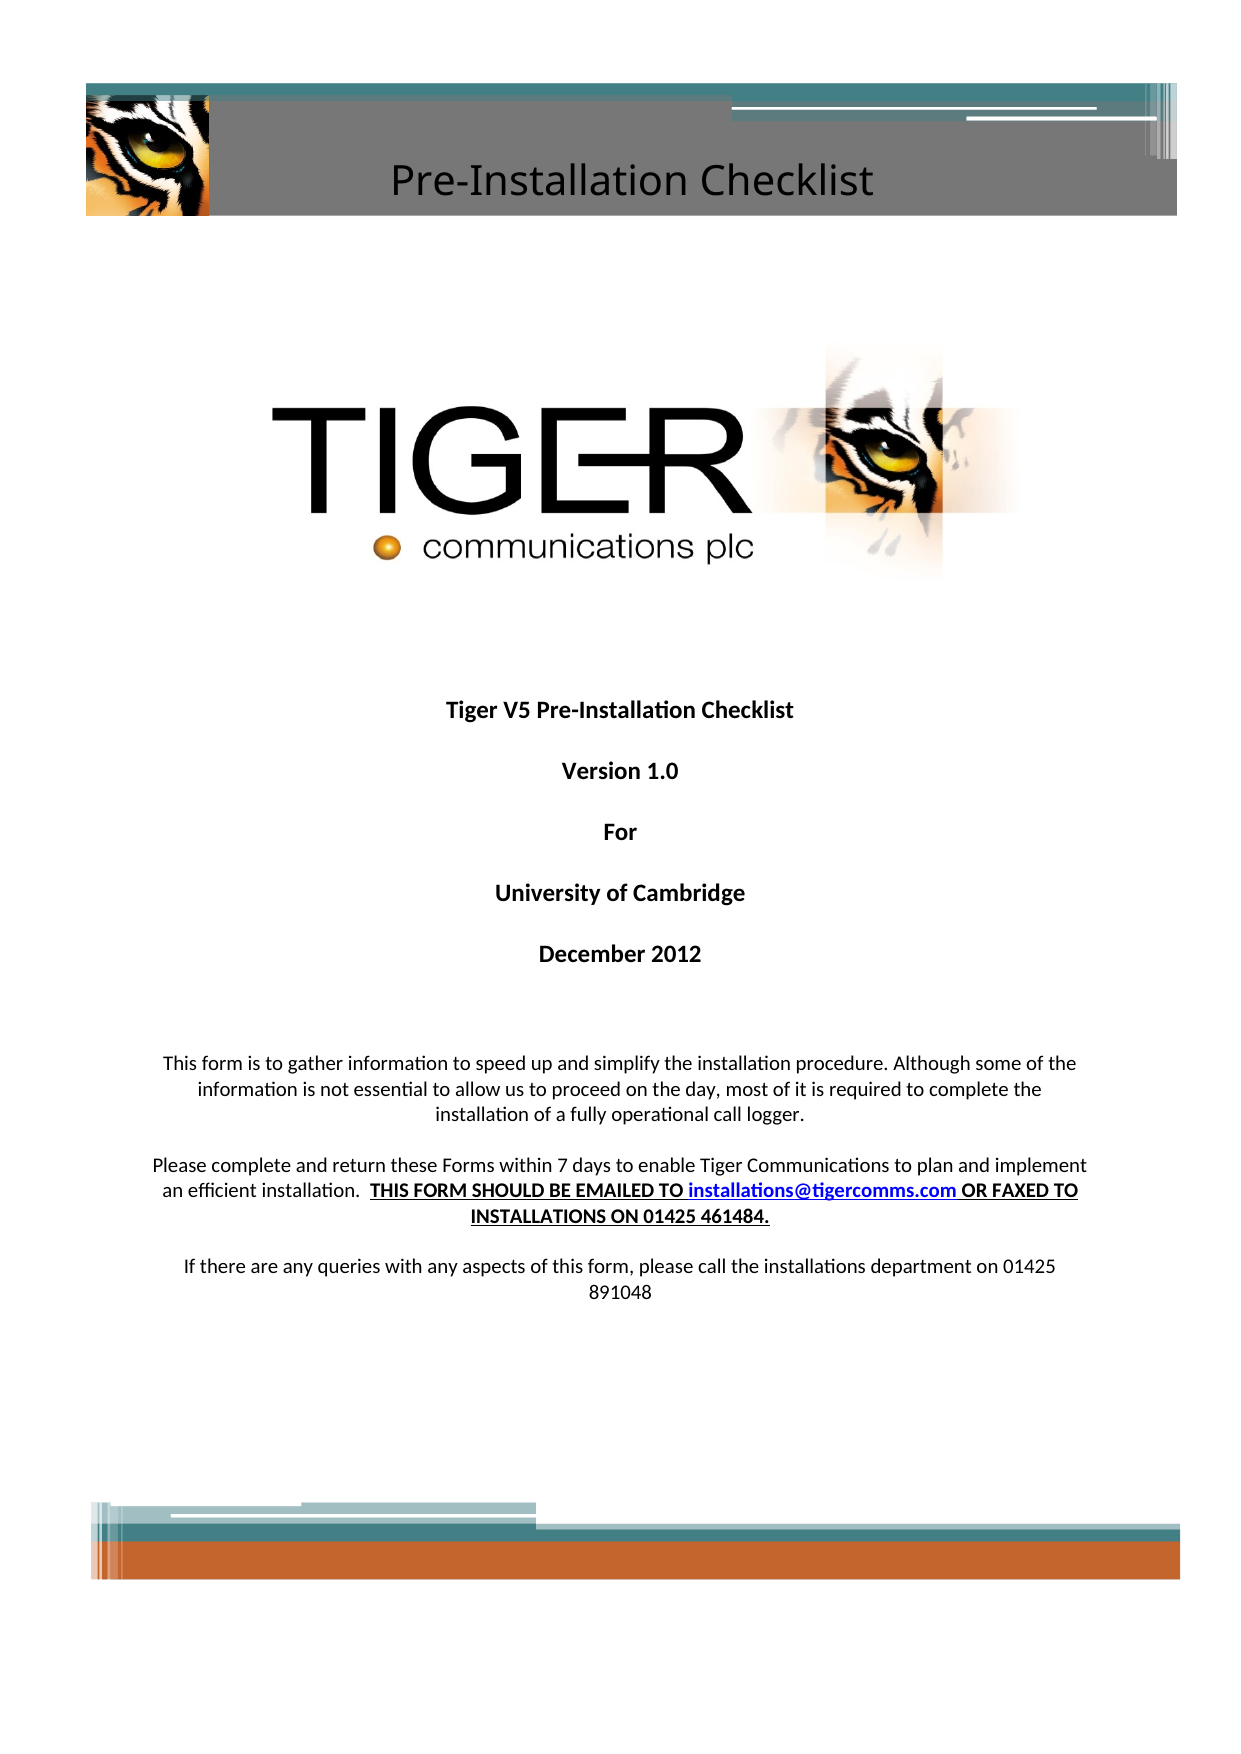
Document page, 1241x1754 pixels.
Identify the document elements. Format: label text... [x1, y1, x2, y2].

text University of Cambridge [150, 877, 1090, 908]
text December 2012 [150, 938, 1090, 969]
text For [150, 816, 1090, 847]
text Please complete and return these Forms within 7 days to enable Tiger Communications to plan and implement an efficient installation. THIS FORM SHOULD BE EMAILED TO installations@tigercomms.com OR FAXED TO INSTALLATIONS ON 01425 461484. [150, 1152, 1090, 1228]
picture [86, 83, 1177, 216]
subtitle This form is to gather information to speed up and simplify the installation procedure. Although some of the information is not essential to allow us to proceed on the day, most of it is required to complete the installation of a fully operational call logger. [150, 1050, 1090, 1127]
text Version 1.0 [150, 755, 1090, 786]
text Tiger V5 Pre-Installation Checklist [150, 694, 1090, 725]
picture [90, 1488, 1181, 1580]
picture [150, 251, 1089, 669]
text If there are any queries with any aspects of this form, please call the installations department on 01425 891048 [150, 1254, 1090, 1304]
